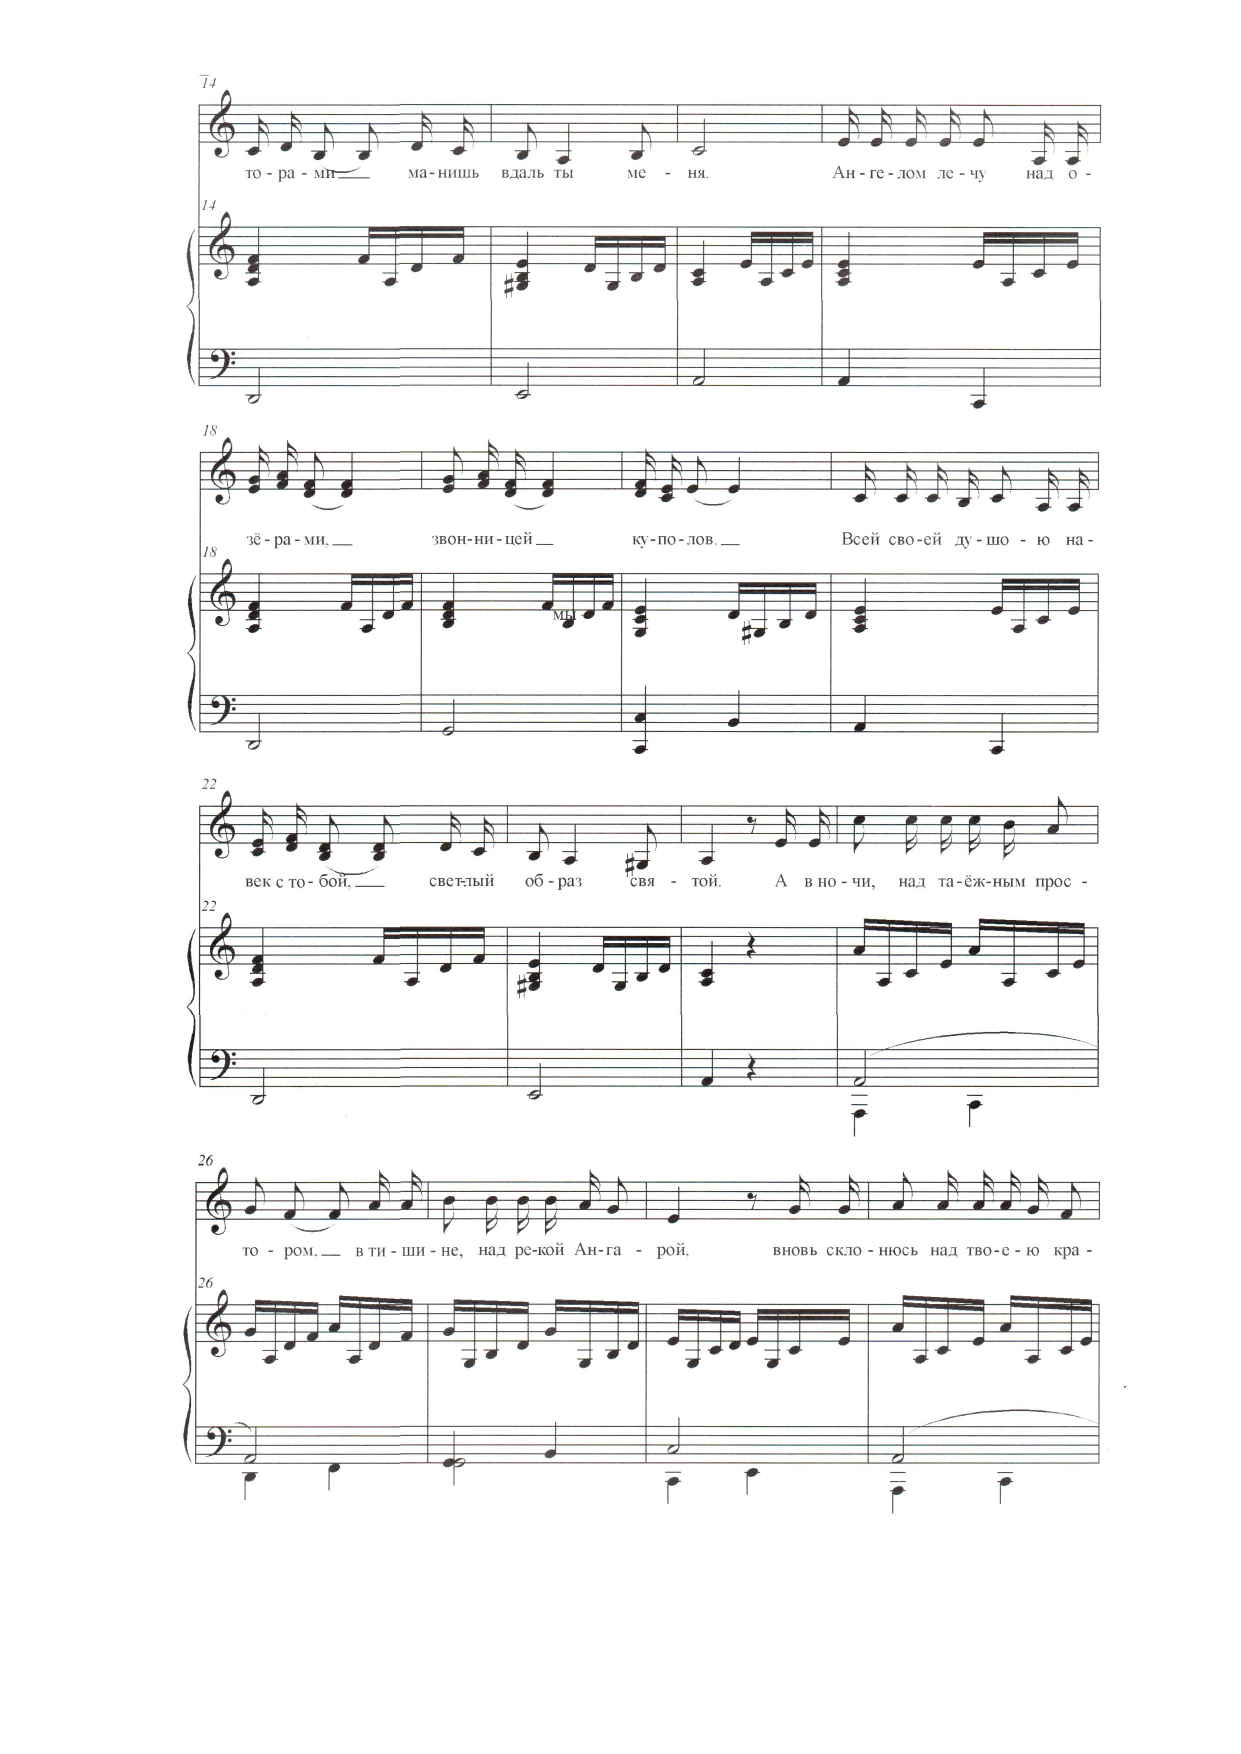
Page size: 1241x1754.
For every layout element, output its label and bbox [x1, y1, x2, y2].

picture [140, 59, 1174, 1533]
